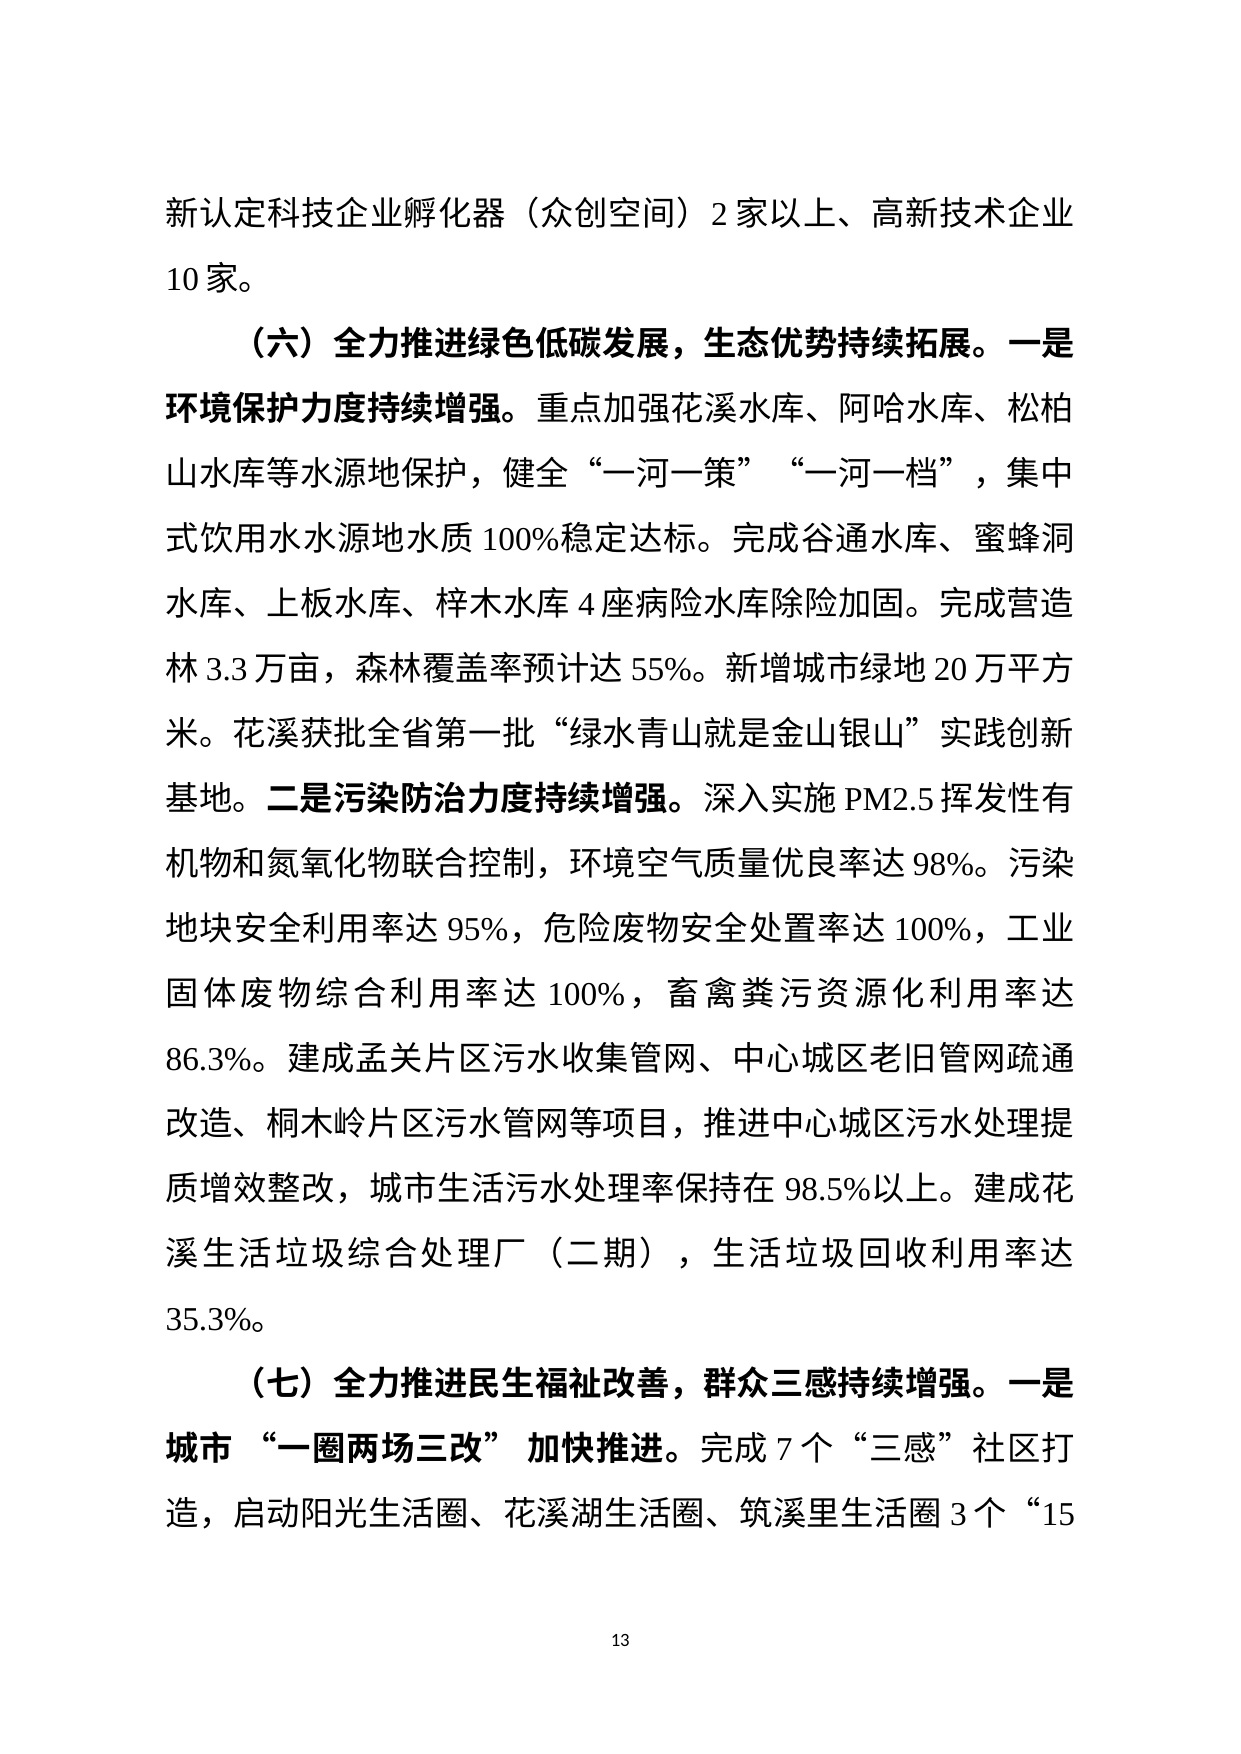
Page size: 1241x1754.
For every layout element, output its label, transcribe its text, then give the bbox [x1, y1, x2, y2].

text （六）全力推进绿色低碳发展，生态优势持续拓展。一是环境保护力度持续增强。重点加强花溪水库、阿哈水库、松柏山水库等水源地保护，健全“一河一策”“一河一档”，集中式饮用水水源地水质100%稳定达标。完成谷通水库、蜜蜂洞水库、上板水库、梓木水库4座病险水库除险加固。完成营造林3.3万亩，森林覆盖率预计达55%。新增城市绿地20万平方米。花溪获批全省第一批“绿水青山就是金山银山”实践创新基地。二是污染防治力度持续增强。深入实施PM2.5挥发性有机物和氮氧化物联合控制，环境空气质量优良率达98%。污染地块安全利用率达95%，危险废物安全处置率达100%，工业固体废物综合利用率达100%，畜禽粪污资源化利用率达86.3%。建成孟关片区污水收集管网、中心城区老旧管网疏通改造、桐木岭片区污水管网等项目，推进中心城区污水处理提质增效整改，城市生活污水处理率保持在98.5%以上。建成花溪生活垃圾综合处理厂（二期），生活垃圾回收利用率达35.3%。 [165, 308, 1075, 1348]
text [165, 178, 1075, 308]
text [165, 1348, 1075, 1543]
